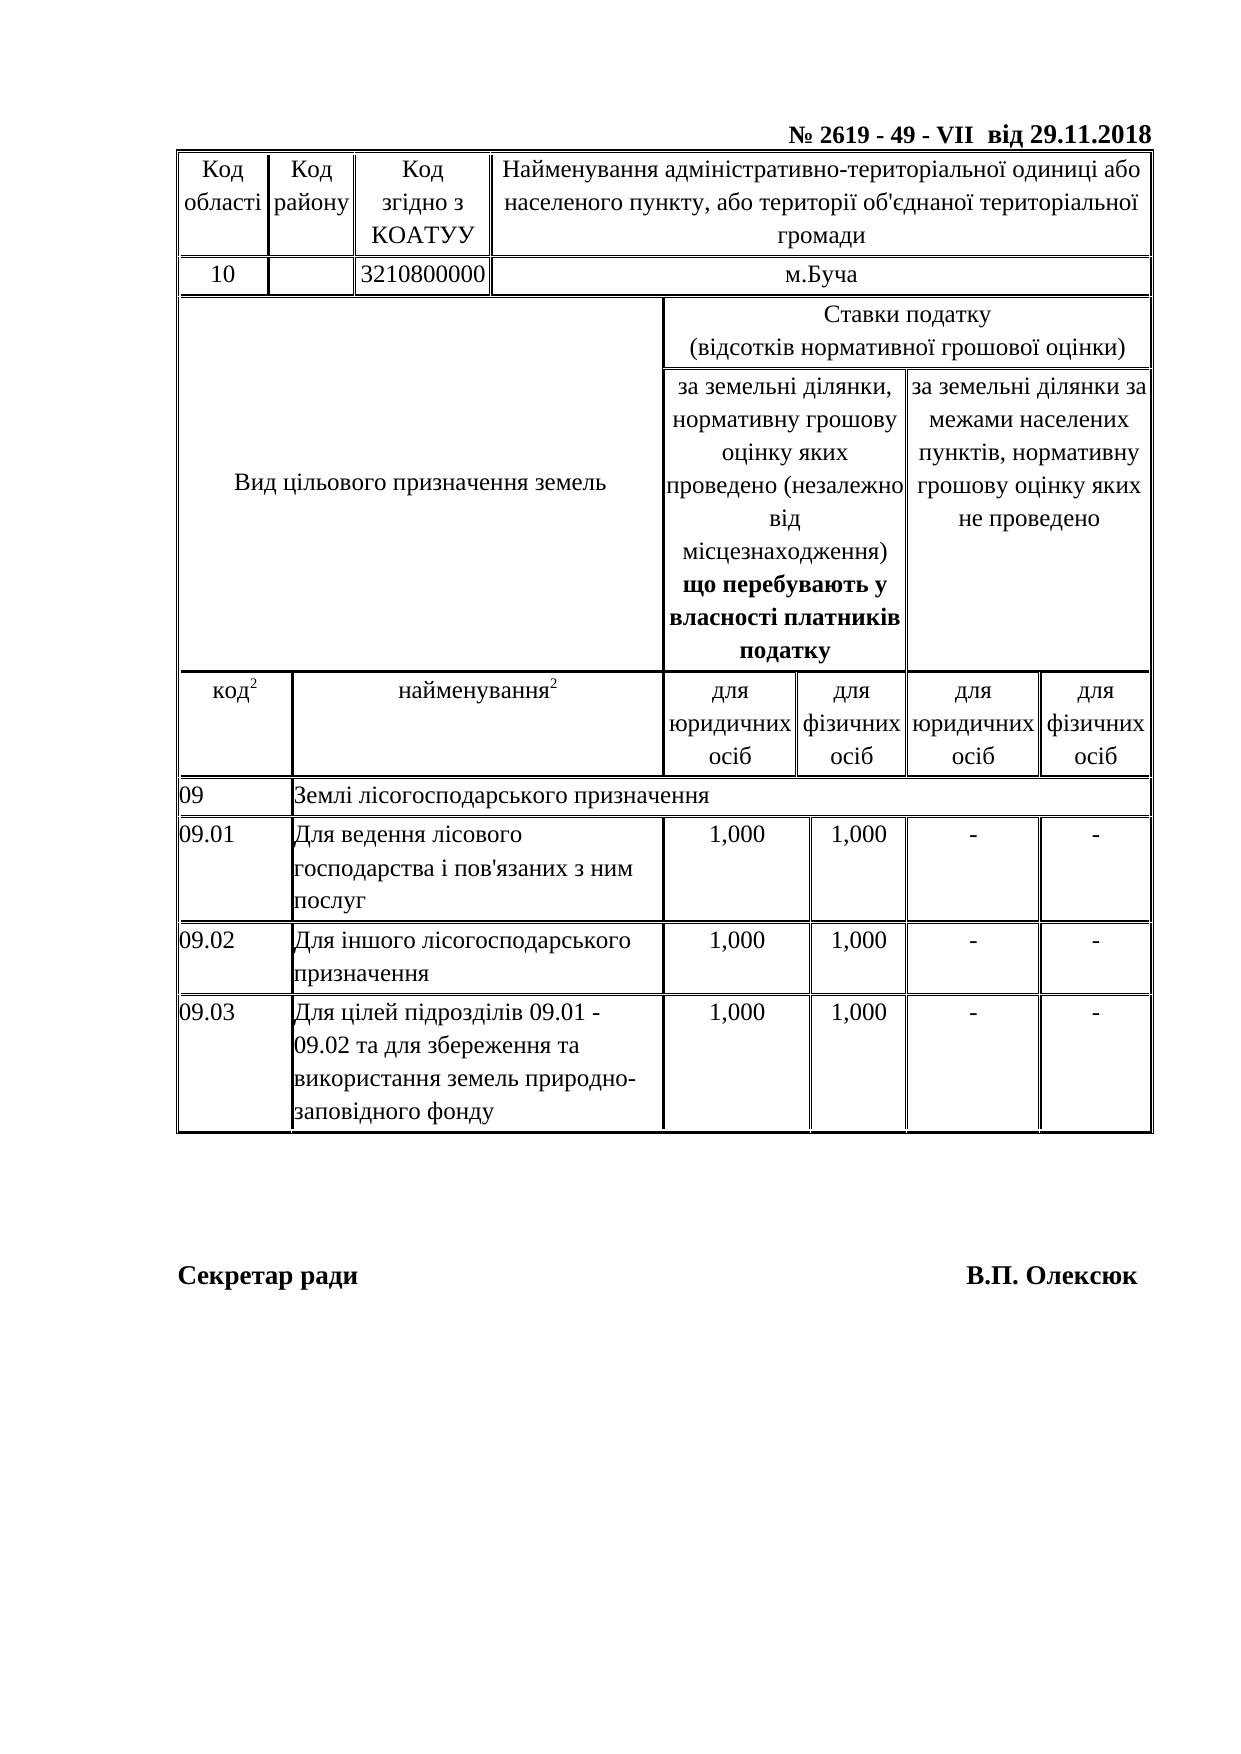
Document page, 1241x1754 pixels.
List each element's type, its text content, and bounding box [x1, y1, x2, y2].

table_cell для юридичних осіб [665, 673, 795, 775]
table_cell найменування2 [294, 673, 662, 775]
table_cell за земельні ділянки за межами населених пунктів, нормативну грошову оцінку яких не проведено [906, 366, 1151, 670]
table_cell Вид цільового призначення земель [179, 294, 662, 670]
table_cell 1,000 [812, 924, 905, 993]
table_cell 1,000 [811, 996, 906, 1131]
table_cell - [908, 818, 1038, 920]
table_header Найменування адміністративно-територіальної одиниці або населеного пункту, або території об'єднаної територіальної громади [491, 153, 1150, 255]
table_cell 09.01 [177, 815, 292, 920]
table_cell - [1040, 993, 1152, 1131]
table_cell - [906, 993, 1040, 1131]
table_cell Для іншого лісогосподарського призначення [294, 924, 662, 993]
text Секретар ради В.П. Олексюк [177, 1259, 1152, 1290]
table_header Код області [179, 153, 268, 255]
table_cell 1,000 [812, 818, 905, 920]
table_cell 3210800000 [356, 258, 489, 294]
table_cell для фізичних осіб [798, 673, 905, 775]
table_cell Для цілей підрозділів 09.01 - 09.02 та для збереження та використання земель природно-заповідного фонду [292, 996, 663, 1131]
table_cell 09 [179, 775, 291, 815]
table_cell Для ведення лісового господарства і пов'язаних з ним послуг [294, 818, 662, 920]
table_cell - [1040, 815, 1152, 920]
table_header Код згідно з КОАТУУ [355, 151, 491, 255]
table_cell - [1042, 920, 1151, 993]
text № 2619 - 49 - VII від 29.11.2018 [177, 118, 1152, 149]
table_cell Землі лісогосподарського призначення [294, 775, 1151, 815]
table_cell за земельні ділянки, нормативну грошову оцінку яких проведено (незалежно від місцезнаходження) що перебувають у власності платників податку [665, 370, 905, 670]
table_cell 10 [177, 255, 268, 294]
table_cell Ставки податку (відсотків нормативної грошової оцінки) [665, 294, 1151, 366]
table_cell код2 [179, 670, 291, 775]
table_cell [270, 258, 353, 294]
table_cell м.Буча [491, 255, 1152, 294]
table_cell 09.03 [177, 993, 292, 1131]
table_cell 1,000 [665, 924, 809, 993]
table_cell для фізичних осіб [1042, 670, 1150, 775]
table_cell 1,000 [665, 818, 809, 920]
table_cell 09.02 [179, 920, 291, 993]
table_cell - [908, 924, 1038, 993]
table_header Код району [268, 153, 355, 255]
table_cell для юридичних осіб [908, 673, 1038, 775]
table_cell 1,000 [663, 996, 811, 1131]
